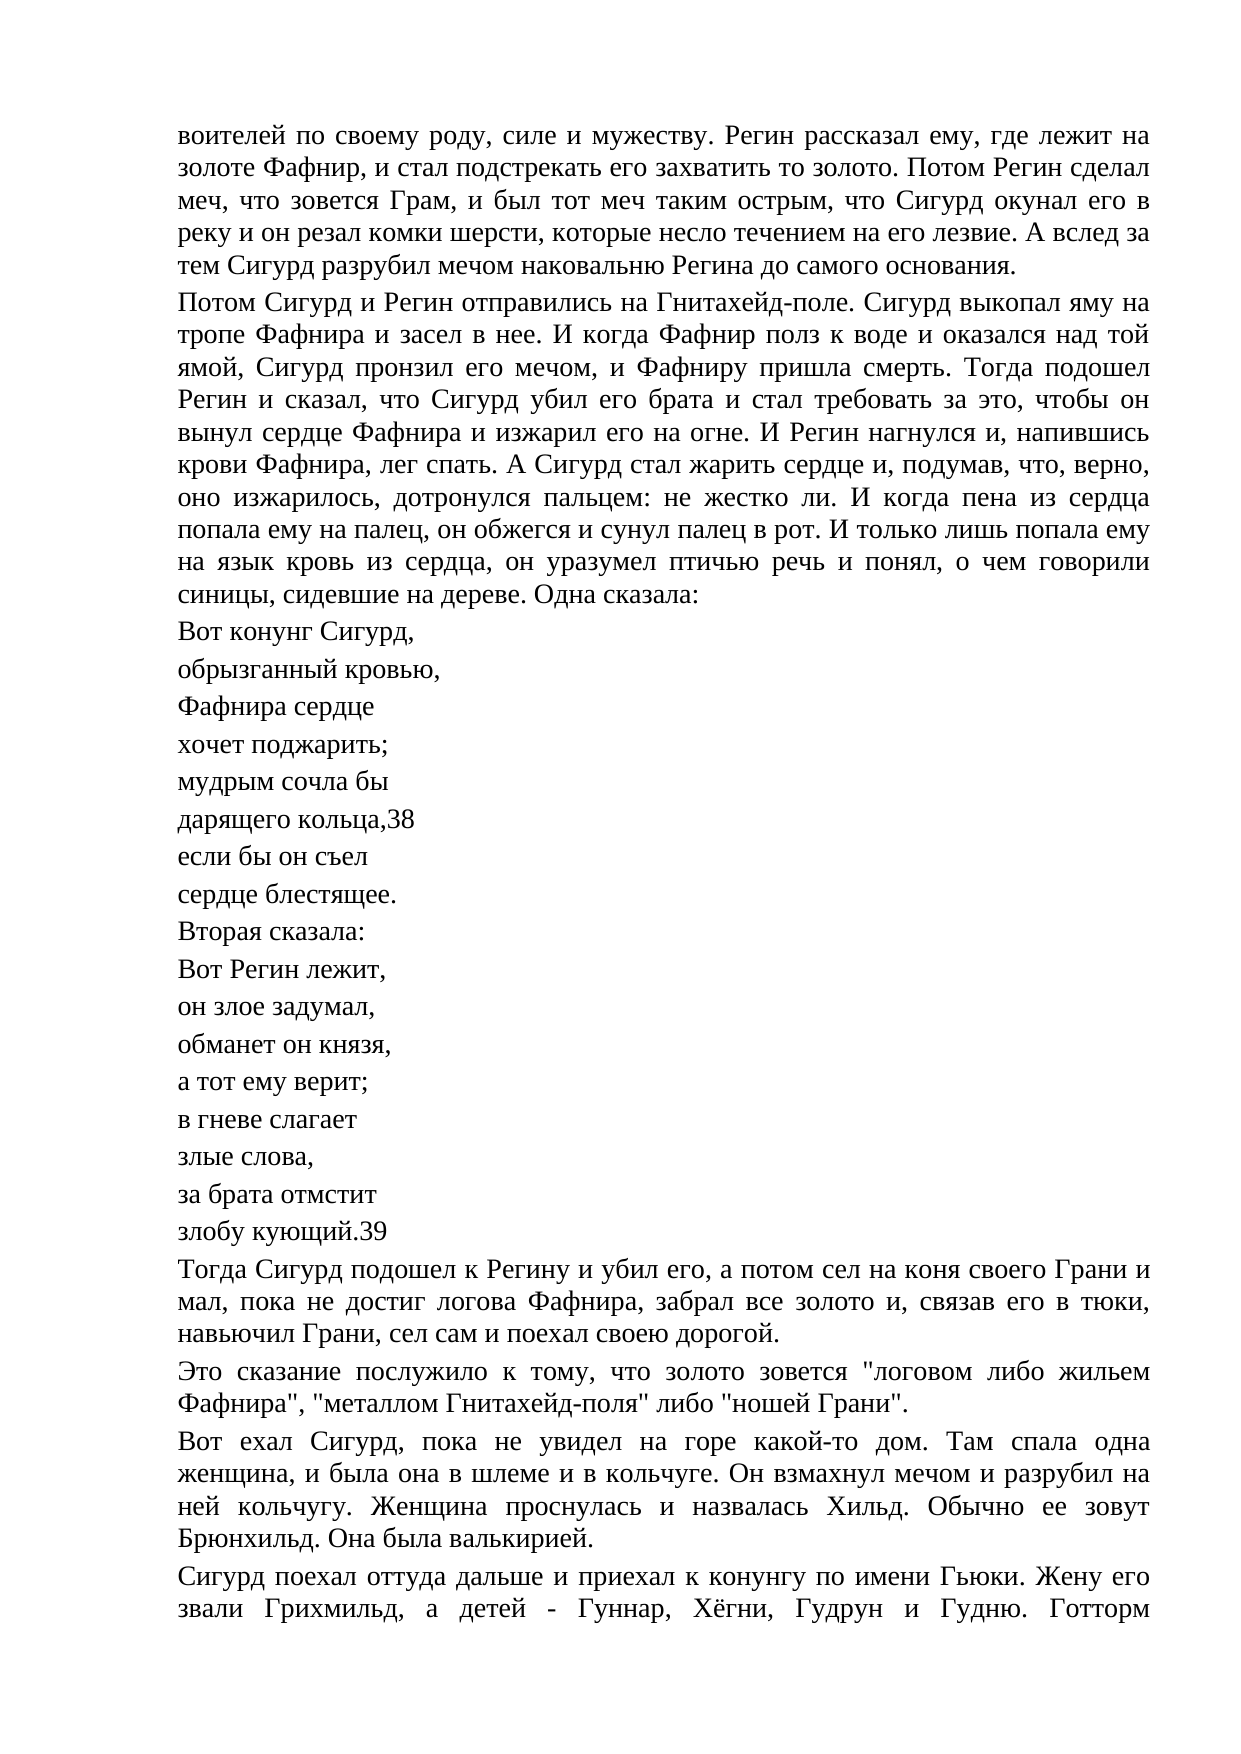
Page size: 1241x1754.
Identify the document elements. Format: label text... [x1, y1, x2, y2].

text Вот ехал Сигурд, пока не увидел на горе какой-то дом. Там спала одна женщина, и была она в шлеме и в кольчуге. Он взмахнул мечом и разрубил на ней кольчугу. Женщина проснулась и назвалась Хильд. Обычно ее зовут Брюнхильд. Она была валькирией. [177, 1424, 1152, 1553]
text Это сказание послужило к тому, что золото зовется "логовом либо жильем Фафнира", "металлом Гнитахейд-поля" либо "ношей Грани". [177, 1354, 1152, 1419]
text сердце блестящее. [177, 877, 1152, 909]
text если бы он съел [177, 839, 1152, 872]
text дарящего кольца,38 [177, 802, 1152, 834]
text в гневе слагает [177, 1102, 1152, 1134]
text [177, 118, 1152, 280]
text он злое задумал, [177, 989, 1152, 1022]
text злые слова, [177, 1139, 1152, 1172]
text обманет он князя, [177, 1027, 1152, 1059]
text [177, 1559, 1152, 1623]
text Вот конунг Сигурд, [177, 614, 1152, 647]
text Фафнира сердце [177, 689, 1152, 722]
text обрызганный кровью, [177, 652, 1152, 684]
text Тогда Сигурд подошел к Регину и убил его, а потом сел на коня своего Грани и мал, пока не достиг логова Фафнира, забрал все золото и, связав его в тюки, навьючил Грани, сел сам и поехал своею дорогой. [177, 1252, 1152, 1349]
text Вот Регин лежит, [177, 952, 1152, 984]
text хочет поджарить; [177, 727, 1152, 759]
text за брата отмстит [177, 1177, 1152, 1209]
text а тот ему верит; [177, 1064, 1152, 1097]
text Потом Сигурд и Регин отправились на Гнитахейд-поле. Сигурд выкопал яму на тропе Фафнира и засел в нее. И когда Фафнир полз к воде и оказался над той ямой, Сигурд пронзил его мечом, и Фафниру пришла смерть. Тогда подошел Регин и сказал, что Сигурд убил его брата и стал требовать за это, чтобы он вынул сердце Фафнира и изжарил его на огне. И Регин нагнулся и, напившись крови Фафнира, лег спать. А Сигурд стал жарить сердце и, подумав, что, верно, оно изжарилось, дотронулся пальцем: не жестко ли. И когда пена из сердца попала ему на палец, он обжегся и сунул палец в рот. И только лишь попала ему на язык кровь из сердца, он уразумел птичью речь и понял, о чем говорили синицы, сидевшие на дереве. Одна сказала: [177, 285, 1152, 609]
text мудрым сочла бы [177, 764, 1152, 797]
text Вторая сказала: [177, 914, 1152, 947]
text злобу кующий.39 [177, 1214, 1152, 1247]
